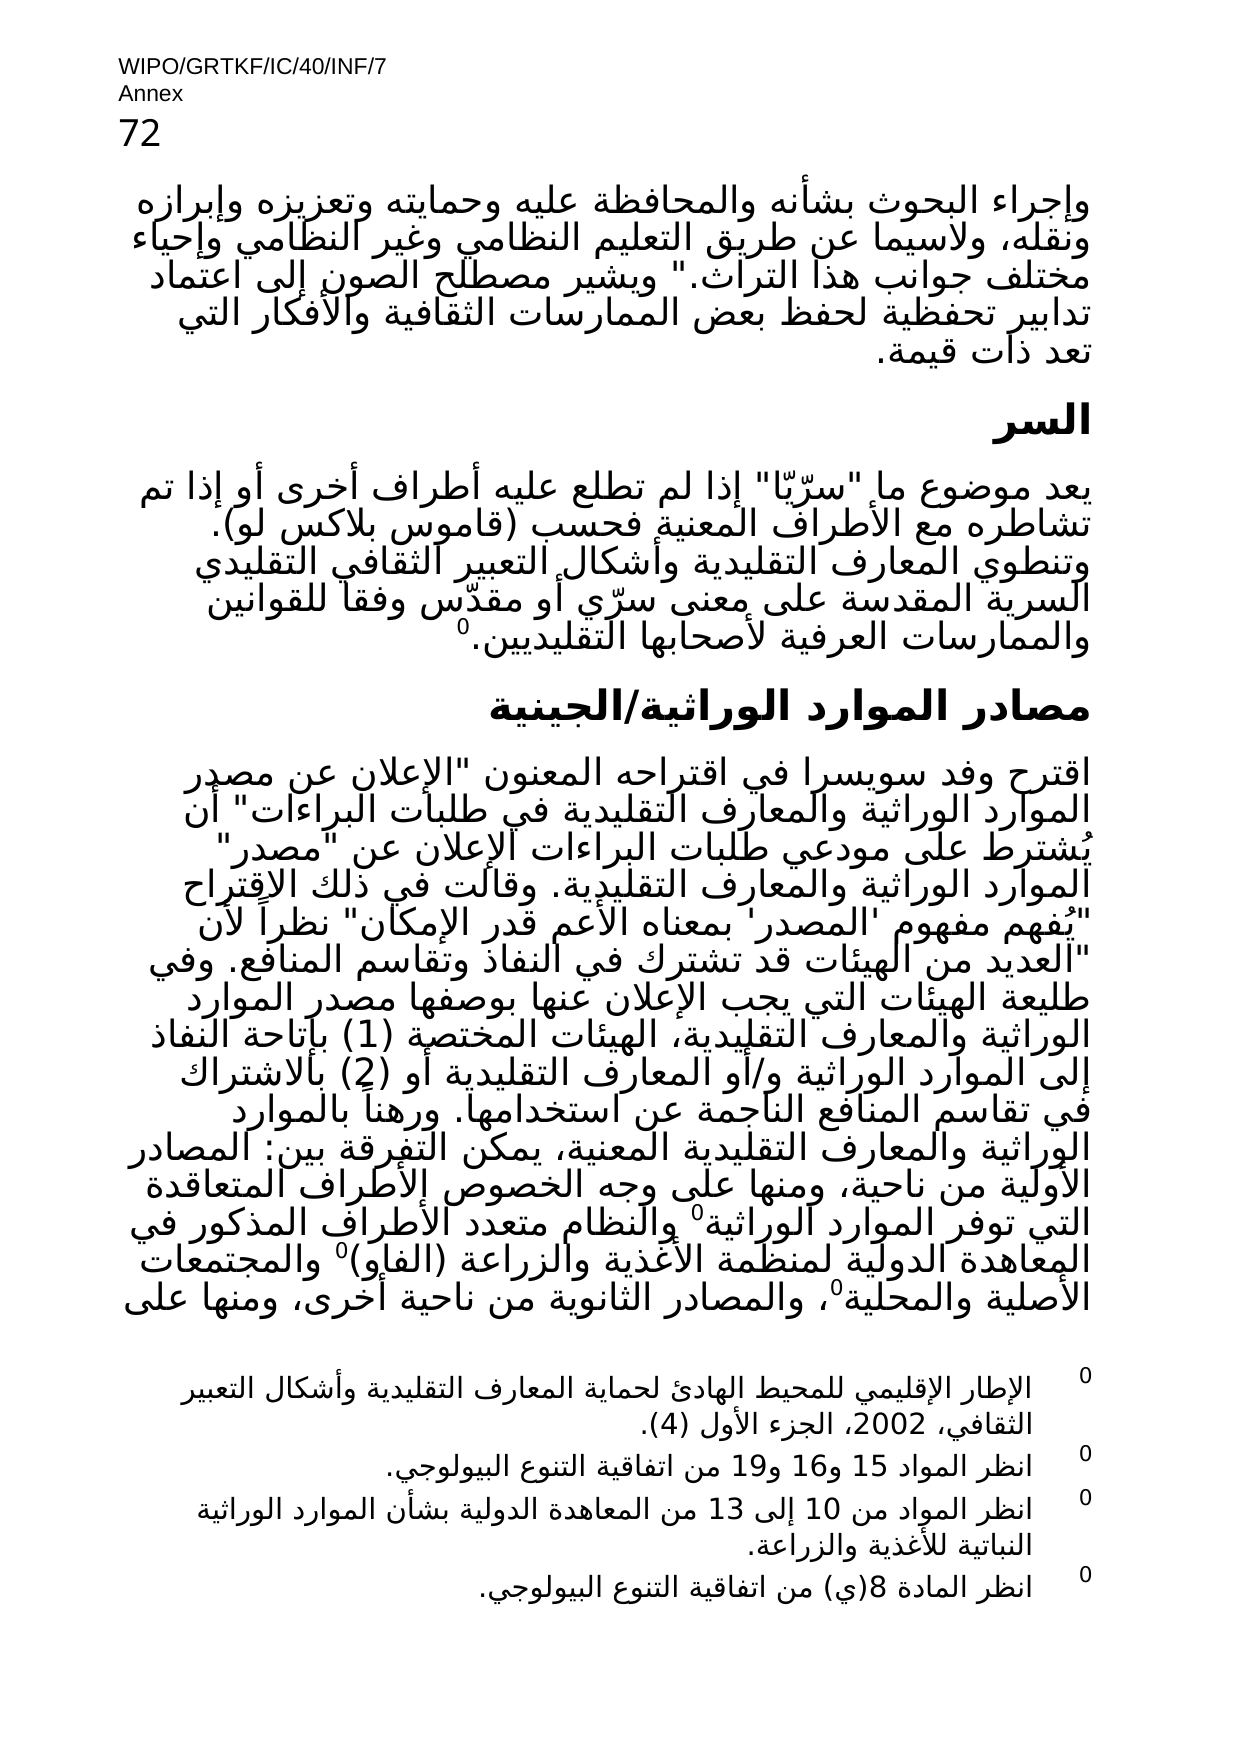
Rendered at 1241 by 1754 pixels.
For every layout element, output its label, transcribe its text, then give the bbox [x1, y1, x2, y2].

text يعد موضوع ما "سرّيّا" إذا لم تطلع عليه أطراف أخرى أو إذا تم تشاطره مع الأطراف المعنية فحسب (قاموس بلاكس لو). وتنطوي المعارف التقليدية وأشكال التعبير الثقافي التقليدي السرية المقدسة على معنى سرّي أو مقدّس وفقا للقوانين والممارسات العرفية لأصحابها التقليديين. [118, 469, 1092, 657]
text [118, 183, 1092, 371]
subtitle مصادر الموارد الوراثية/الجينية [118, 682, 1092, 730]
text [118, 755, 1092, 1318]
subtitle السر [118, 396, 1092, 444]
